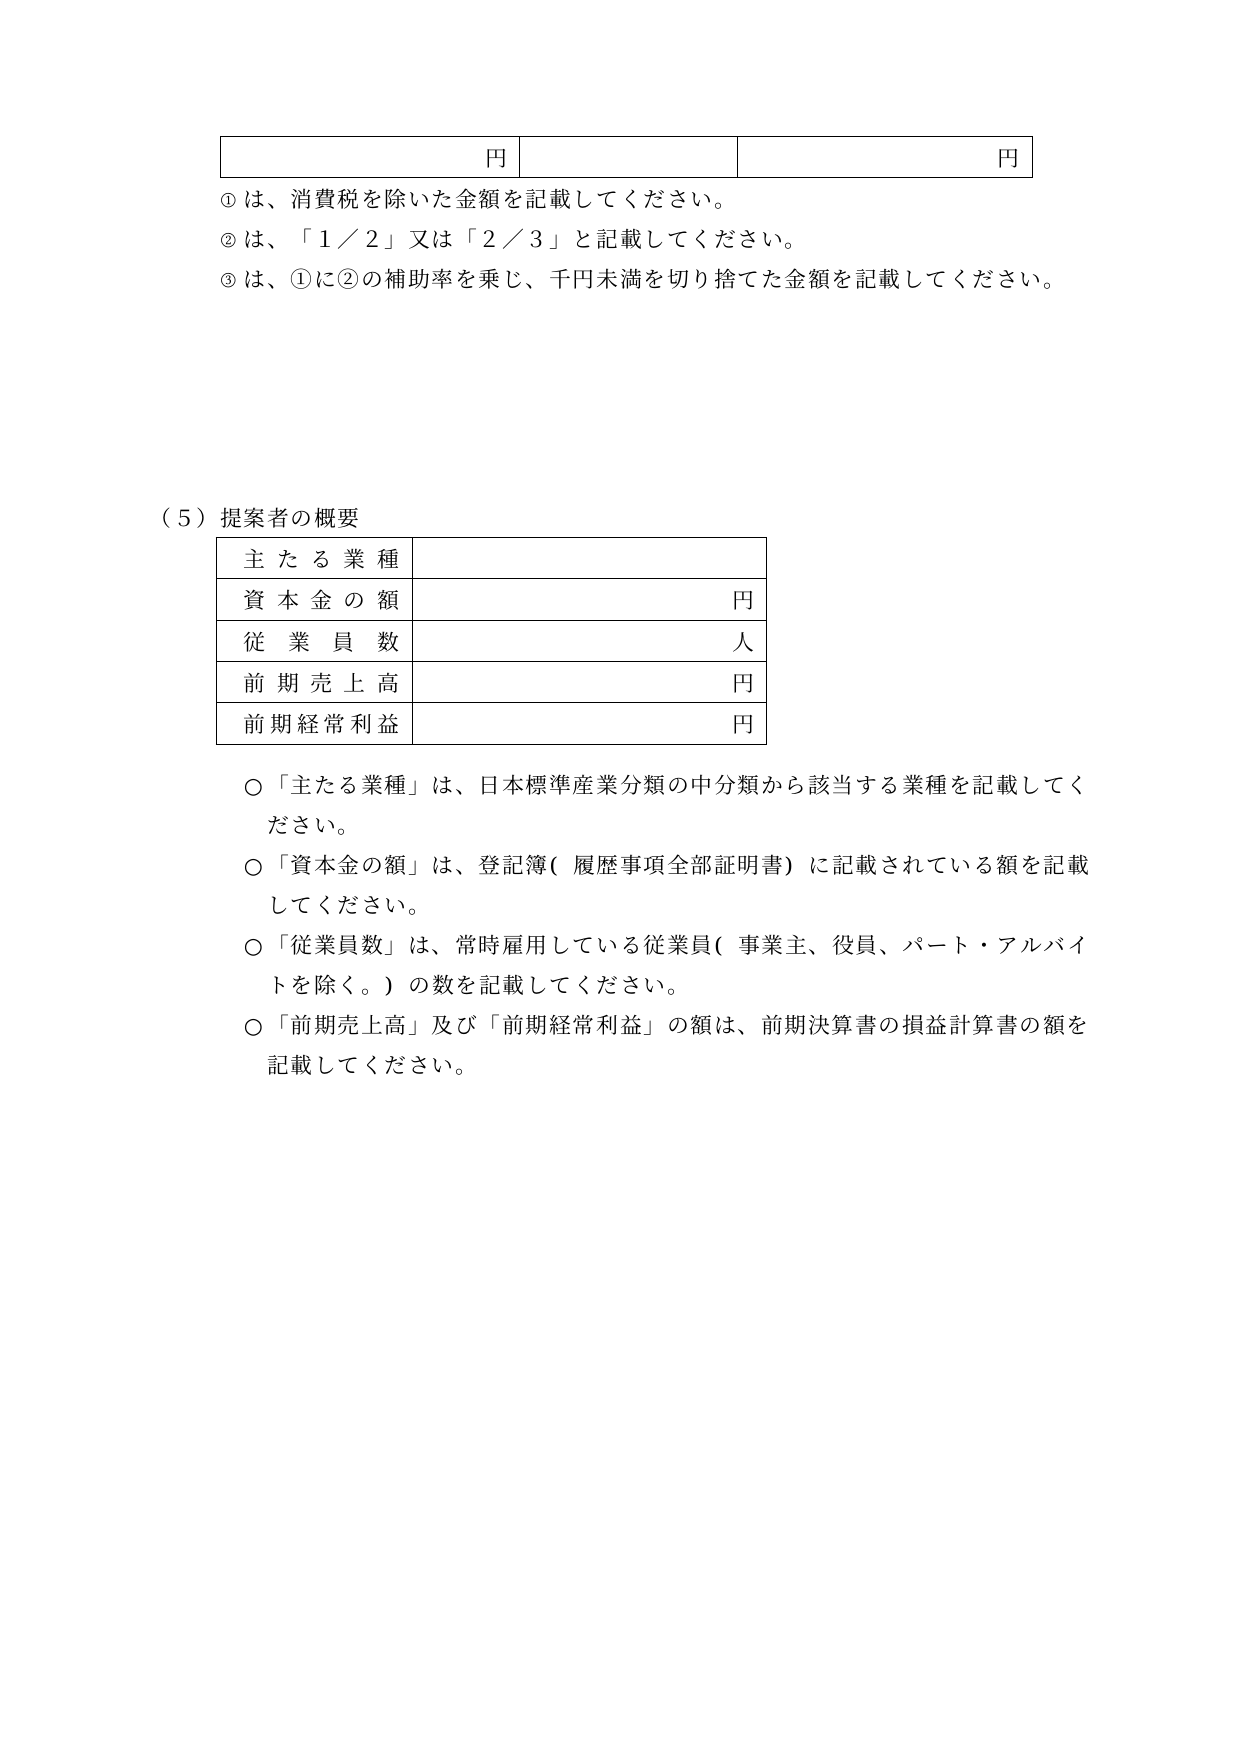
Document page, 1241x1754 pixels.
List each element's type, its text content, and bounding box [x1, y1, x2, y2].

table_cell 円 [221, 137, 519, 177]
table_cell 前期売上高 [217, 662, 412, 702]
table_cell 円 [738, 137, 1032, 177]
text ②は、「１／２」又は「２／３」と記載してください。 [149, 218, 1091, 258]
table_cell 円 [413, 662, 766, 702]
text ○「前期売上高」及び「前期経常利益」の額は、前期決算書の損益計算書の額を記載してください。 [220, 1004, 1091, 1084]
table_cell 前期経常利益 [217, 703, 412, 744]
text ③は、①に②の補助率を乗じ、千円未満を切り捨てた金額を記載してください。 [149, 258, 1091, 297]
text ○「資本金の額」は、登記簿(履歴事項全部証明書)に記載されている額を記載してください。 [220, 844, 1091, 924]
table_header 主たる業種 [217, 538, 412, 578]
text （５）提案者の概要 [149, 497, 1091, 537]
text ○「従業員数」は、常時雇用している従業員(事業主、役員、パート・アルバイトを除く。)の数を記載してください。 [220, 924, 1091, 1004]
table_cell 資本金の額 [217, 579, 412, 619]
text ①は、消費税を除いた金額を記載してください。 [149, 178, 1091, 218]
table_header [413, 538, 766, 578]
text ○「主たる業種」は、日本標準産業分類の中分類から該当する業種を記載してください。 [220, 764, 1091, 844]
table_cell 従業員数 [217, 621, 412, 661]
table_cell 円 [413, 579, 766, 619]
table_cell 円 [413, 703, 766, 744]
table_cell [520, 137, 737, 177]
table_cell 人 [413, 621, 766, 661]
